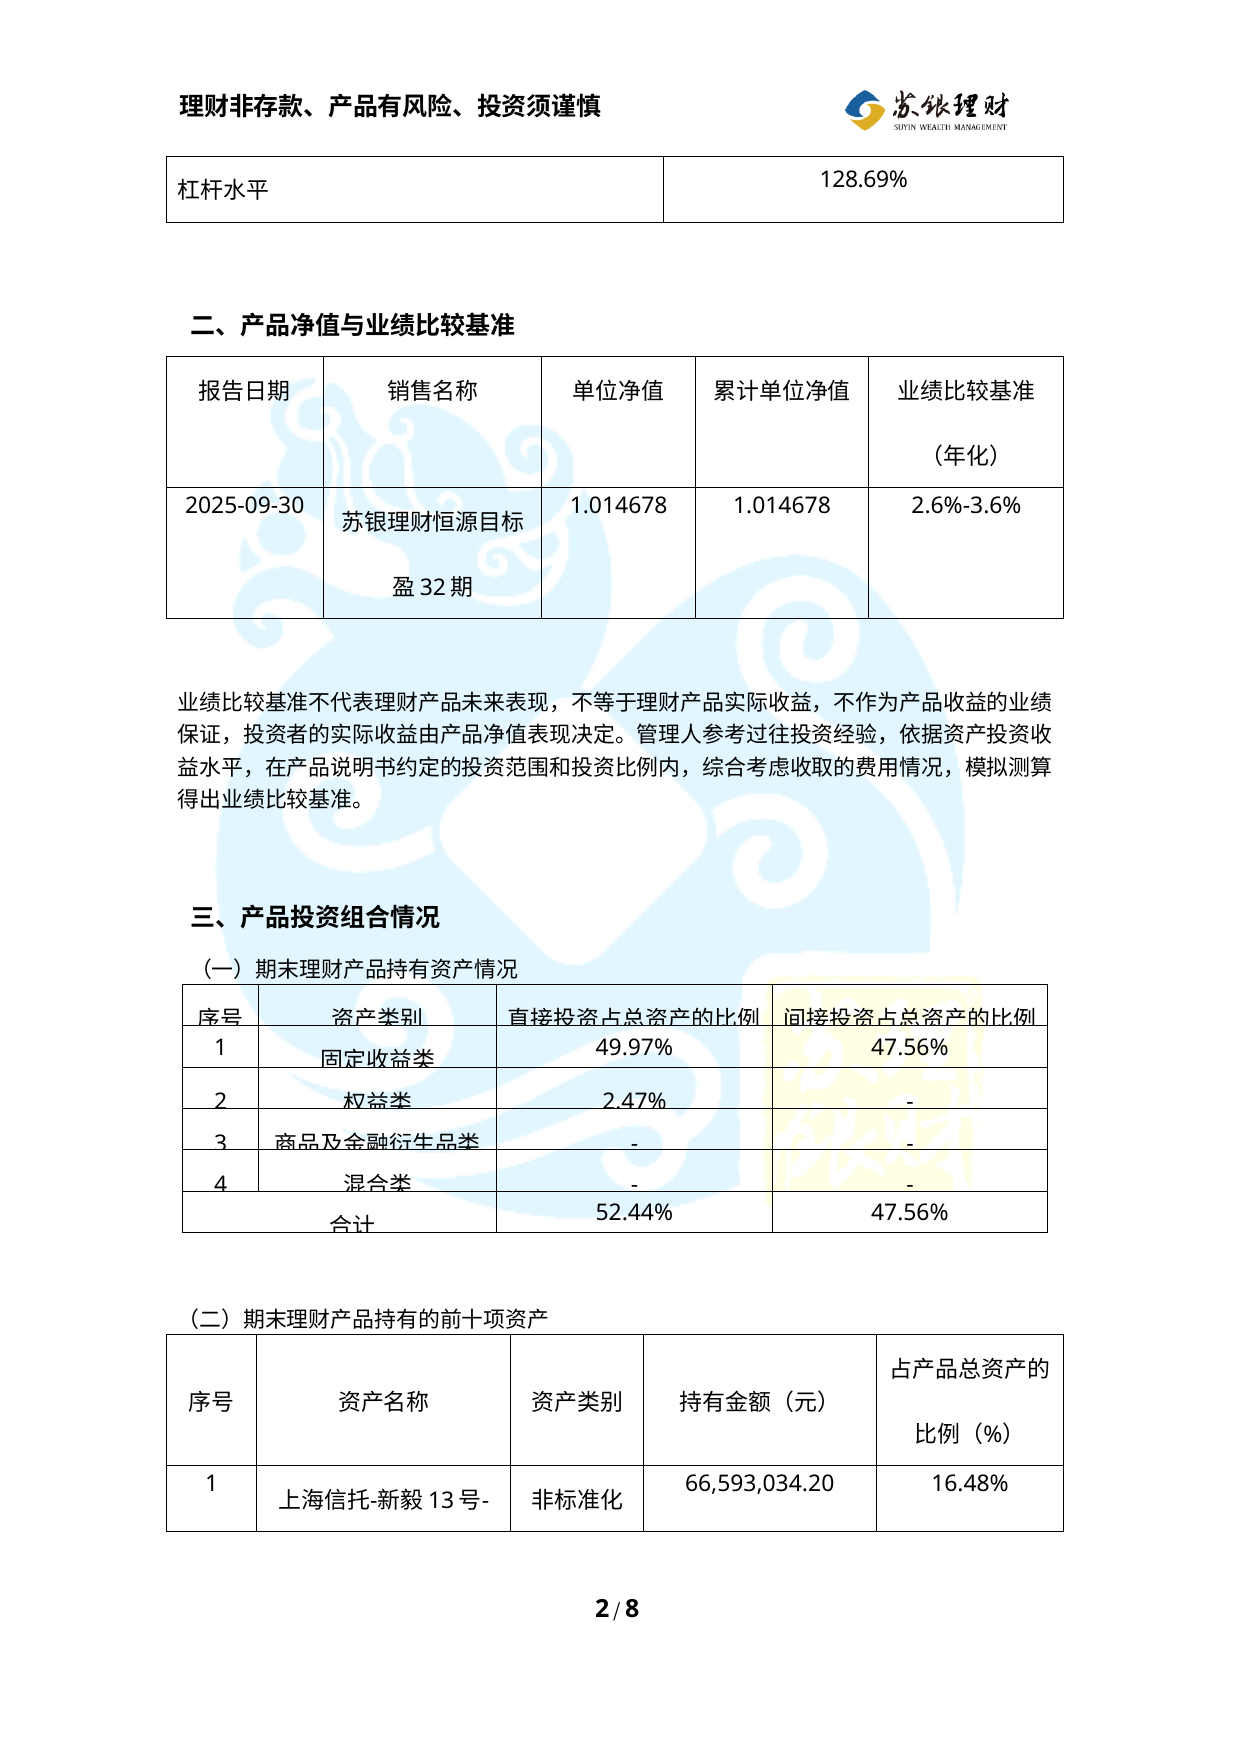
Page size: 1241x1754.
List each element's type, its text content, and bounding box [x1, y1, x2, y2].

table_cell 上海信托-新毅13号-网商银行 [257, 1466, 510, 1531]
table_cell 47.56% [773, 1026, 1047, 1067]
table_cell 苏银理财恒源目标盈32期 [324, 488, 541, 618]
table_cell - [773, 1068, 1047, 1108]
picture [820, 72, 1039, 143]
table_header 资产类别 [259, 985, 496, 1025]
table_cell 2.47% [497, 1068, 772, 1108]
table_cell 混合类 [259, 1150, 496, 1191]
table_cell 2 [183, 1068, 258, 1108]
table_cell - [497, 1109, 772, 1149]
table_cell 52.44% [497, 1192, 772, 1232]
text 业绩比较基准不代表理财产品未来表现，不等于理财产品实际收益，不作为产品收益的业绩保证，投资者的实际收益由产品净值表现决定。管理人参考过往投资经验，依据资产投资收益水平，在产品说明书约定的投资范围和投资比例内，综合考虑收取的费用情况，模拟测算得出业绩比较基准。 [177, 684, 1053, 814]
table_header 报告日期 [167, 357, 323, 487]
table_header 持有金额（元） [644, 1335, 876, 1465]
table_cell 固定收益类 [259, 1026, 496, 1067]
table_header 序号 [183, 985, 258, 1025]
table_cell 1.014678 [696, 488, 868, 618]
table_header 资产类别 [511, 1335, 643, 1465]
table_cell 2.6%-3.6% [869, 488, 1063, 618]
table_cell 128.69% [664, 157, 1063, 222]
table_cell 杠杆水平 [167, 157, 663, 222]
subtitle 三、产品投资组合情况 [190, 883, 1053, 948]
table_cell 非标准化债权类资产 [511, 1466, 643, 1531]
table_cell - [497, 1150, 772, 1191]
table_cell 3 [183, 1109, 258, 1149]
table_cell 1.014678 [542, 488, 695, 618]
table_cell 2025-09-30 [167, 488, 323, 618]
table_cell - [773, 1109, 1047, 1149]
table_cell 16.48% [877, 1466, 1063, 1531]
table_header 单位净值 [542, 357, 695, 487]
table_cell 1 [167, 1466, 256, 1531]
table_header 累计单位净值 [696, 357, 868, 487]
table_cell 权益类 [259, 1068, 496, 1108]
subtitle 二、产品净值与业绩比较基准 [190, 291, 1053, 356]
subtitle （一）期末理财产品持有资产情况 [190, 951, 1053, 984]
table_cell - [773, 1150, 1047, 1191]
table_cell 47.56% [773, 1192, 1047, 1232]
table_header 直接投资占总资产的比例 [497, 985, 772, 1025]
table_header 资产名称 [257, 1335, 510, 1465]
subtitle （二）期末理财产品持有的前十项资产 [177, 1302, 1053, 1334]
table_header 间接投资占总资产的比例 [773, 985, 1047, 1025]
table_header 序号 [167, 1335, 256, 1465]
table_cell 合计 [183, 1192, 496, 1232]
table_cell 1 [183, 1026, 258, 1067]
table_cell 49.97% [497, 1026, 772, 1067]
table_header 销售名称 [324, 357, 541, 487]
table_cell 66,593,034.20 [644, 1466, 876, 1531]
table_header 占产品总资产的比例（%） [877, 1335, 1063, 1465]
table_cell 4 [183, 1150, 258, 1191]
table_header 业绩比较基准（年化） [869, 357, 1063, 487]
table_cell 商品及金融衍生品类 [259, 1109, 496, 1149]
